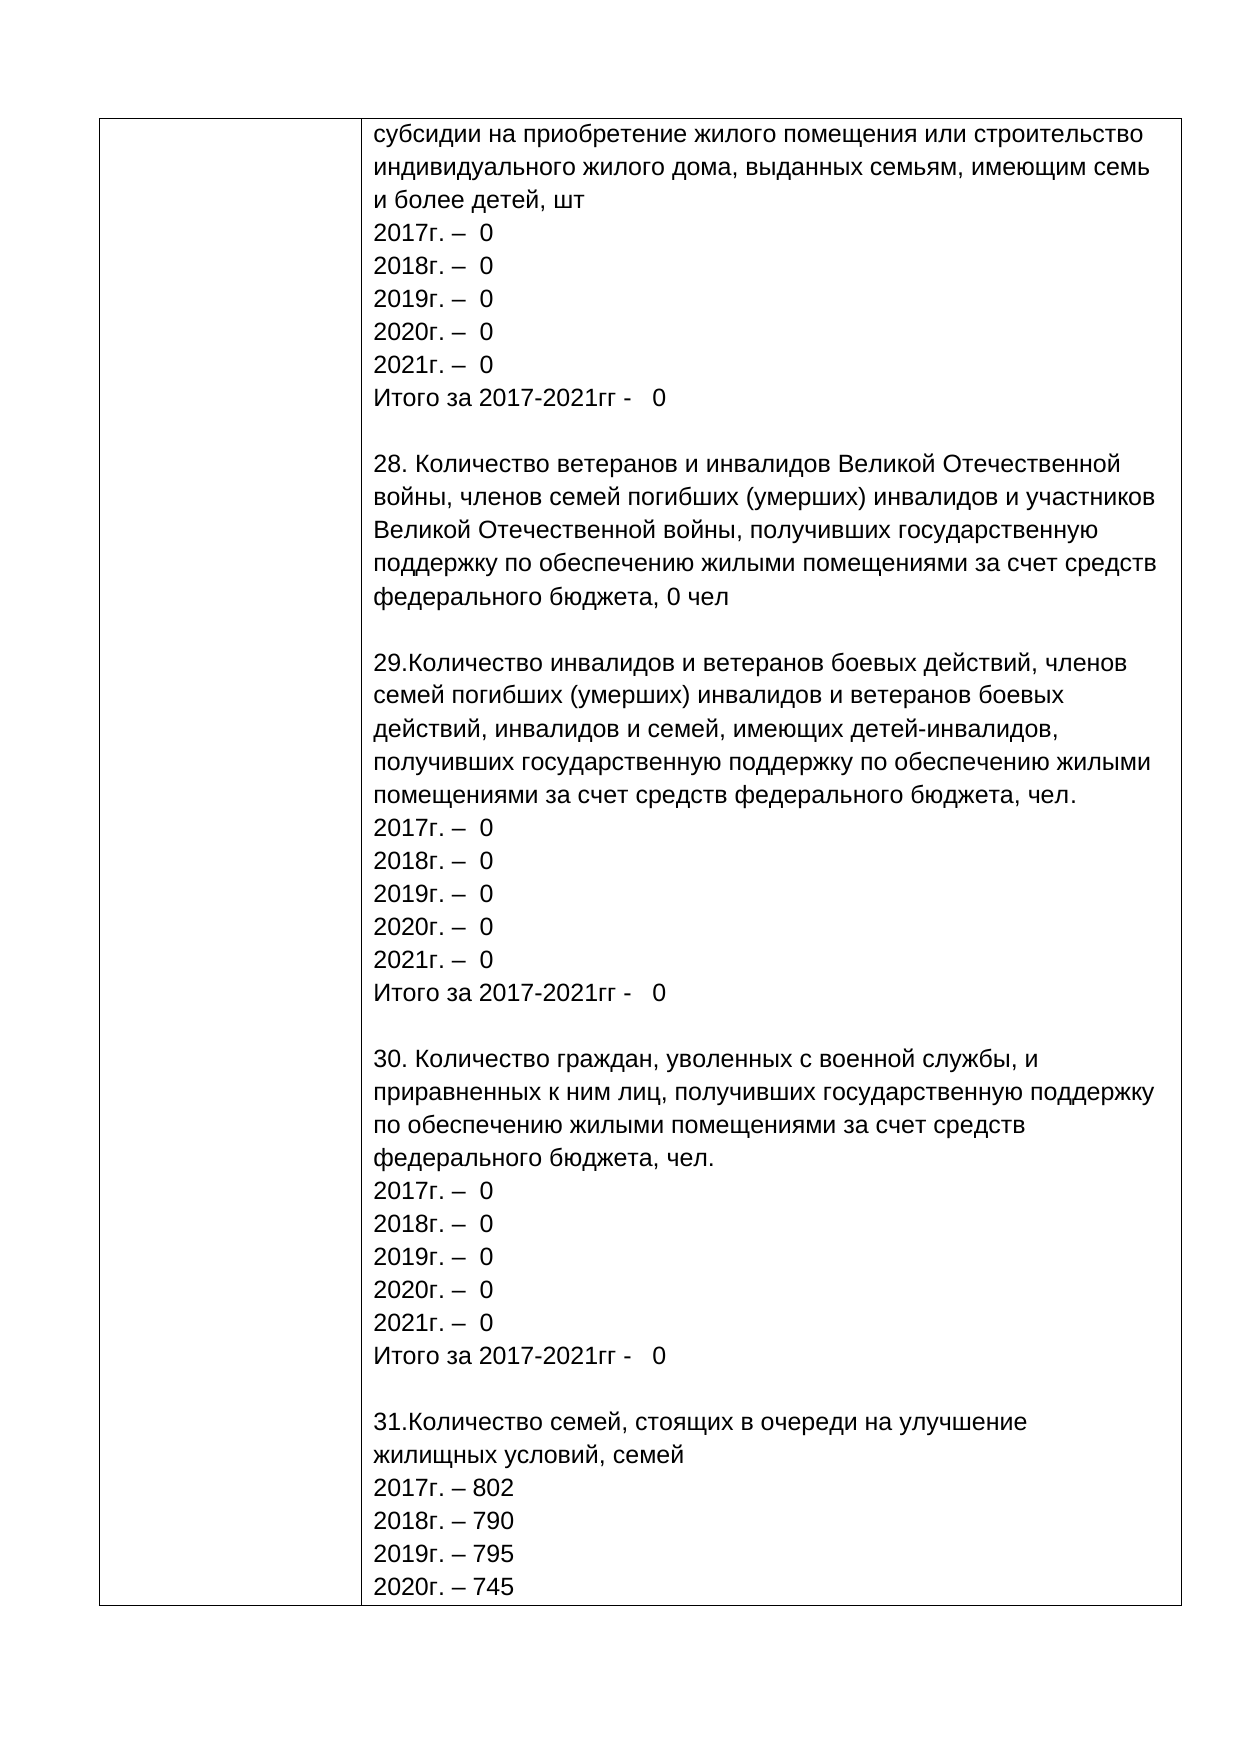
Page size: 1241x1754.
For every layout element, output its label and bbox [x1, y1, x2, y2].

table_cell [362, 119, 1181, 1605]
table_cell [100, 119, 361, 1605]
